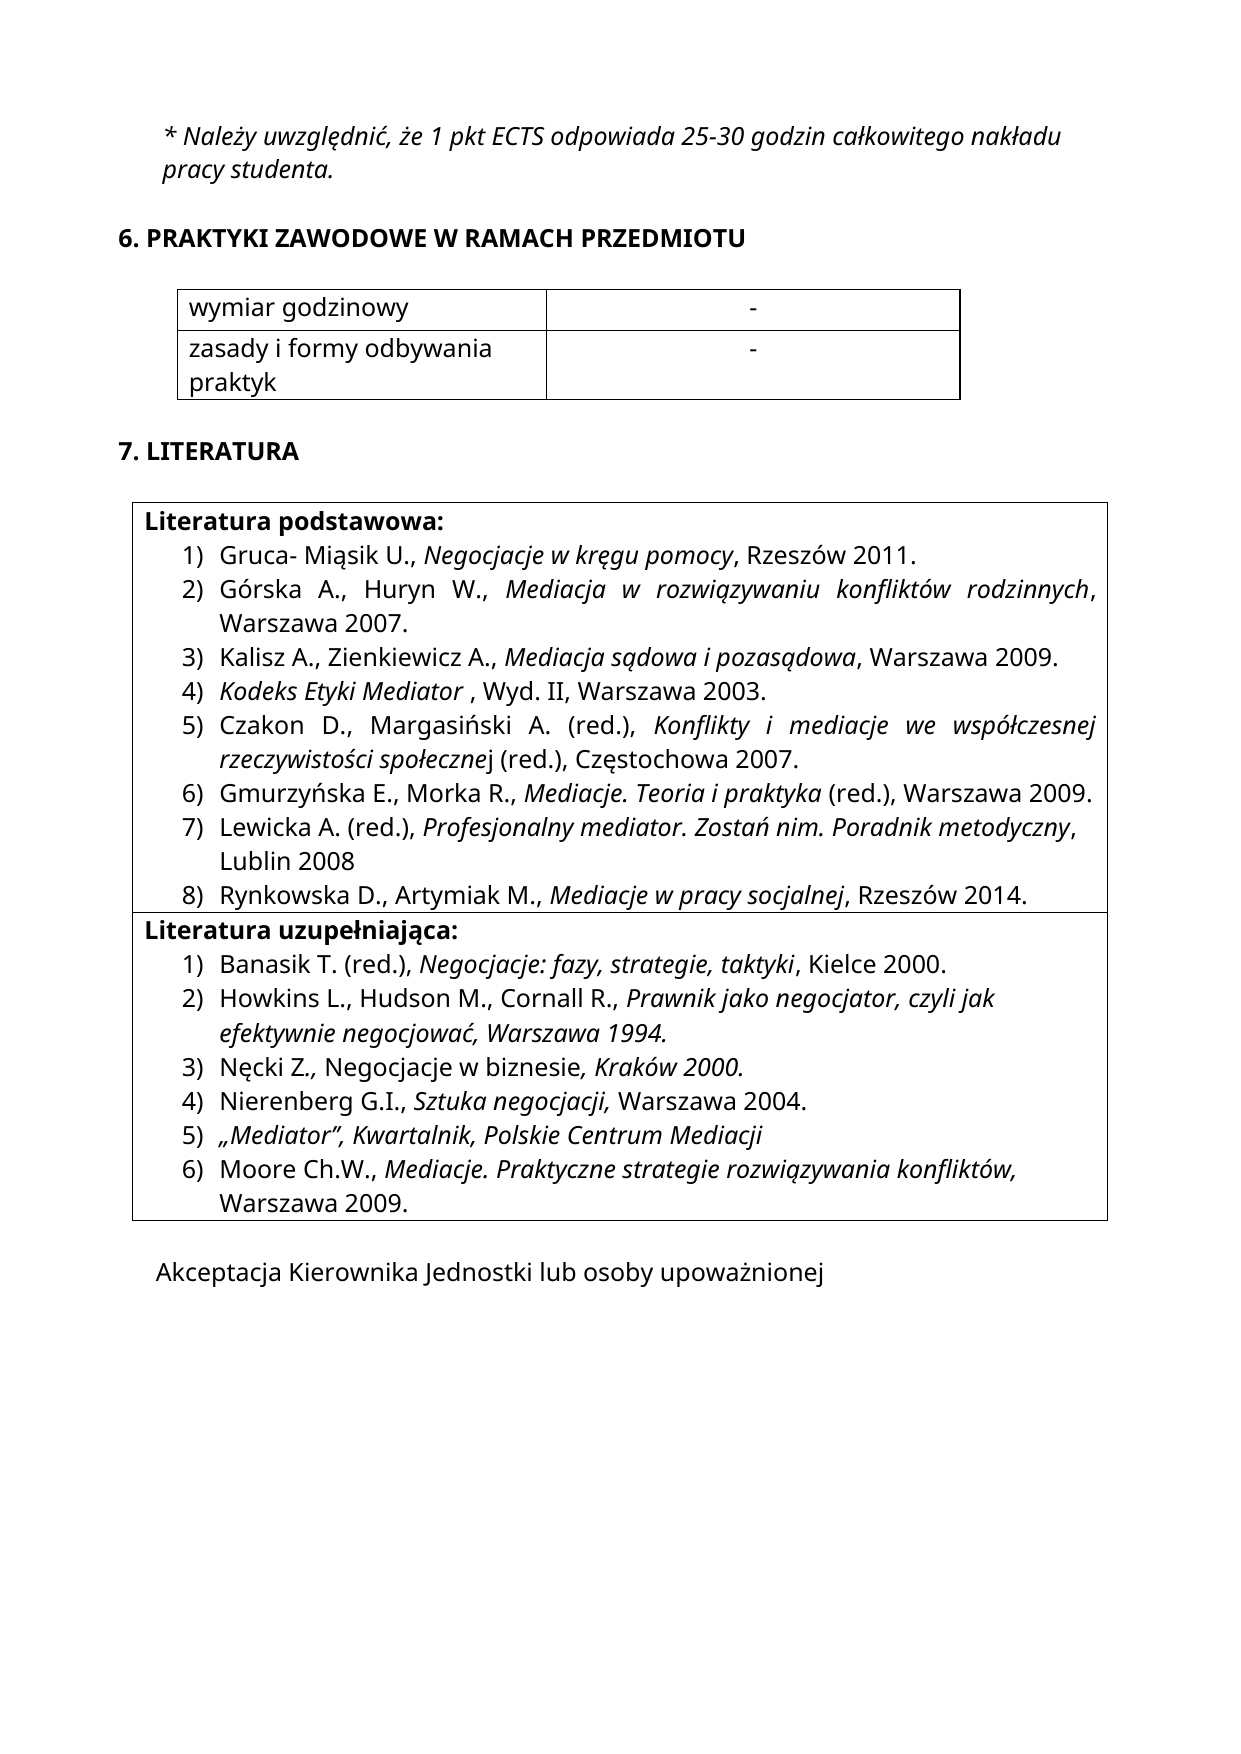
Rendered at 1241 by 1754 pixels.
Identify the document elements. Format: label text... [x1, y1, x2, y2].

text * Należy uwzględnić, że 1 pkt ECTS odpowiada 25-30 godzin całkowitego nakładu pracy studenta. [162, 118, 1122, 186]
table_cell zasady i formy odbywania praktyk [178, 331, 546, 399]
table_cell - [547, 331, 959, 399]
text Akceptacja Kierownika Jednostki lub osoby upoważnionej [156, 1255, 1122, 1289]
text 6. PRAKTYKI ZAWODOWE W RAMACH PRZEDMIOTU [118, 220, 1122, 254]
table_header wymiar godzinowy [178, 290, 546, 330]
text 7. LITERATURA [118, 434, 1122, 468]
table_header - [547, 290, 959, 330]
table_header Literatura podstawowa: Gruca- Miąsik U., Negocjacje w kręgu pomocy, Rzeszów 2011. Górska A., Huryn W., Mediacja w rozwiązywaniu konfliktów rodzinnych, Warszawa 2007. Kalisz A., Zienkiewicz A., Mediacja sądowa i pozasądowa, Warszawa 2009. Kodeks Etyki Mediator , Wyd. II, Warszawa 2003. Czakon D., Margasiński A. (red.), Konflikty i mediacje we współczesnej rzeczywistości społecznej (red.), Częstochowa 2007. Gmurzyńska E., Morka R., Mediacje. Teoria i praktyka (red.), Warszawa 2009. Lewicka A. (red.), Profesjonalny mediator. Zostań nim. Poradnik metodyczny, Lublin 2008 Rynkowska D., Artymiak M., Mediacje w pracy socjalnej, Rzeszów 2014. [133, 503, 1107, 912]
table_cell Literatura uzupełniająca: Banasik T. (red.), Negocjacje: fazy, strategie, taktyki, Kielce 2000. Howkins L., Hudson M., Cornall R., Prawnik jako negocjator, czyli jak efektywnie negocjować, Warszawa 1994. Nęcki Z., Negocjacje w biznesie, Kraków 2000. Nierenberg G.I., Sztuka negocjacji, Warszawa 2004. „Mediator’’, Kwartalnik, Polskie Centrum Mediacji Moore Ch.W., Mediacje. Praktyczne strategie rozwiązywania konfliktów, Warszawa 2009. [133, 913, 1107, 1219]
